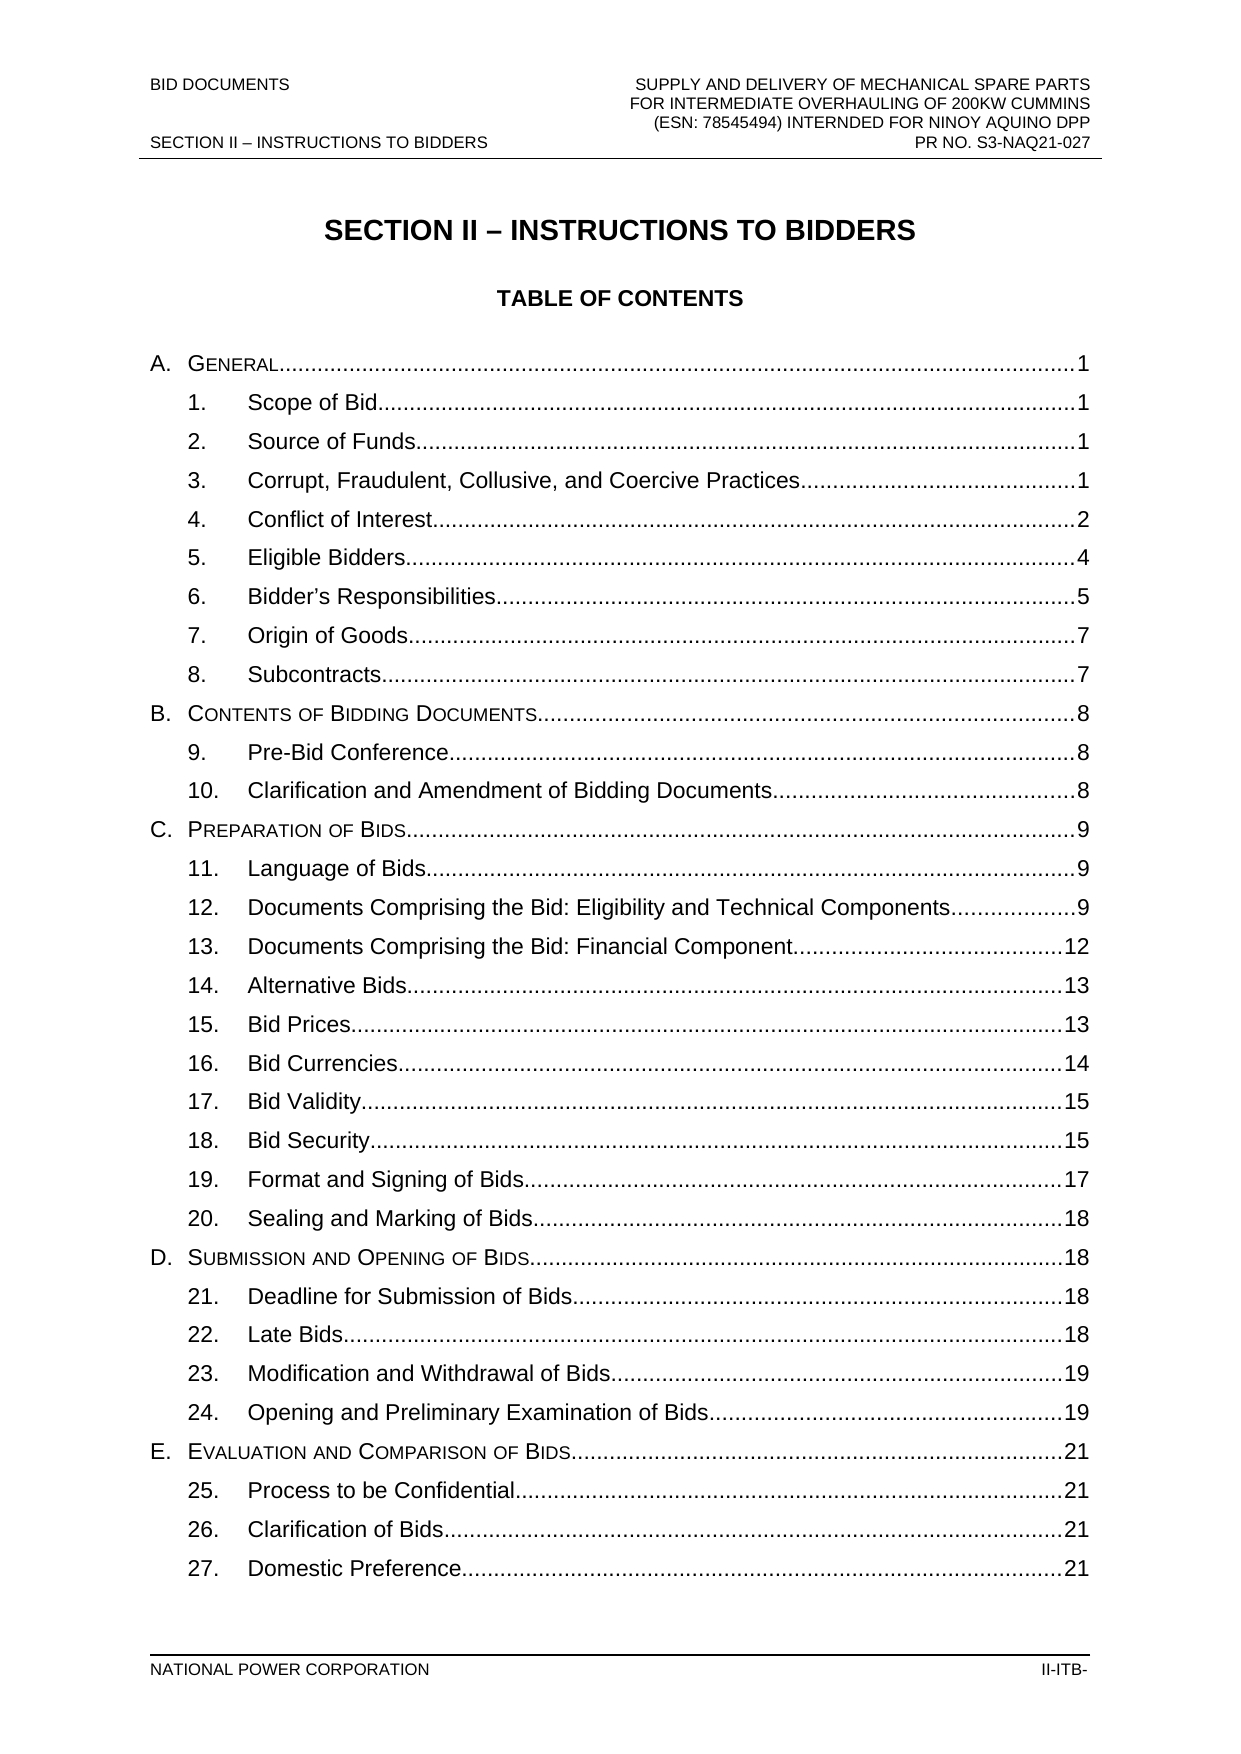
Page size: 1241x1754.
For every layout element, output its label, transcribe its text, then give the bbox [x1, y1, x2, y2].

text 27. Domestic Preference 21 [187, 1554, 1090, 1581]
text 9. Pre-Bid Conference 8 [187, 739, 1090, 765]
text 11. Language of Bids 9 [187, 855, 1090, 882]
text 14. Alternative Bids 13 [187, 972, 1090, 998]
text 20. Sealing and Marking of Bids 18 [187, 1205, 1090, 1231]
text 19. Format and Signing of Bids 17 [187, 1166, 1090, 1192]
text 24. Opening and Preliminary Examination of Bids 19 [187, 1399, 1090, 1426]
text 15. Bid Prices 13 [187, 1011, 1090, 1037]
text 1. Scope of Bid 1 [187, 389, 1090, 415]
text 8. Subcontracts 7 [187, 661, 1090, 687]
text 10. Clarification and Amendment of Bidding Documents 8 [187, 777, 1090, 804]
text 5. Eligible Bidders 4 [187, 544, 1090, 571]
text D. Submission and Opening of Bids 18 [150, 1244, 1090, 1270]
text 22. Late Bids 18 [187, 1321, 1090, 1348]
text 16. Bid Currencies 14 [187, 1049, 1090, 1076]
text 4. Conflict of Interest 2 [187, 506, 1090, 532]
text 2. Source of Funds 1 [187, 428, 1090, 454]
text 17. Bid Validity 15 [187, 1088, 1090, 1115]
text 6. Bidder’s Responsibilities 5 [187, 583, 1090, 609]
text 25. Process to be Confidential 21 [187, 1477, 1090, 1503]
text 12. Documents Comprising the Bid: Eligibility and Technical Components 9 [187, 894, 1090, 920]
text 21. Deadline for Submission of Bids 18 [187, 1283, 1090, 1309]
text B. Contents of Bidding Documents 8 [150, 700, 1090, 726]
text 26. Clarification of Bids 21 [187, 1516, 1090, 1542]
text 7. Origin of Goods 7 [187, 622, 1090, 648]
text 3. Corrupt, Fraudulent, Collusive, and Coercive Practices 1 [187, 467, 1090, 493]
text A. General 1 [150, 350, 1090, 376]
text 23. Modification and Withdrawal of Bids 19 [187, 1360, 1090, 1387]
text TABLE OF CONTENTS [150, 285, 1090, 311]
text 18. Bid Security 15 [187, 1127, 1090, 1153]
subtitle SECTION II – INSTRUCTIONS TO BIDDERS [150, 212, 1090, 246]
text C. Preparation of Bids 9 [150, 816, 1090, 843]
text E. Evaluation and Comparison of Bids 21 [150, 1438, 1090, 1464]
text 13. Documents Comprising the Bid: Financial Component 12 [187, 933, 1090, 959]
